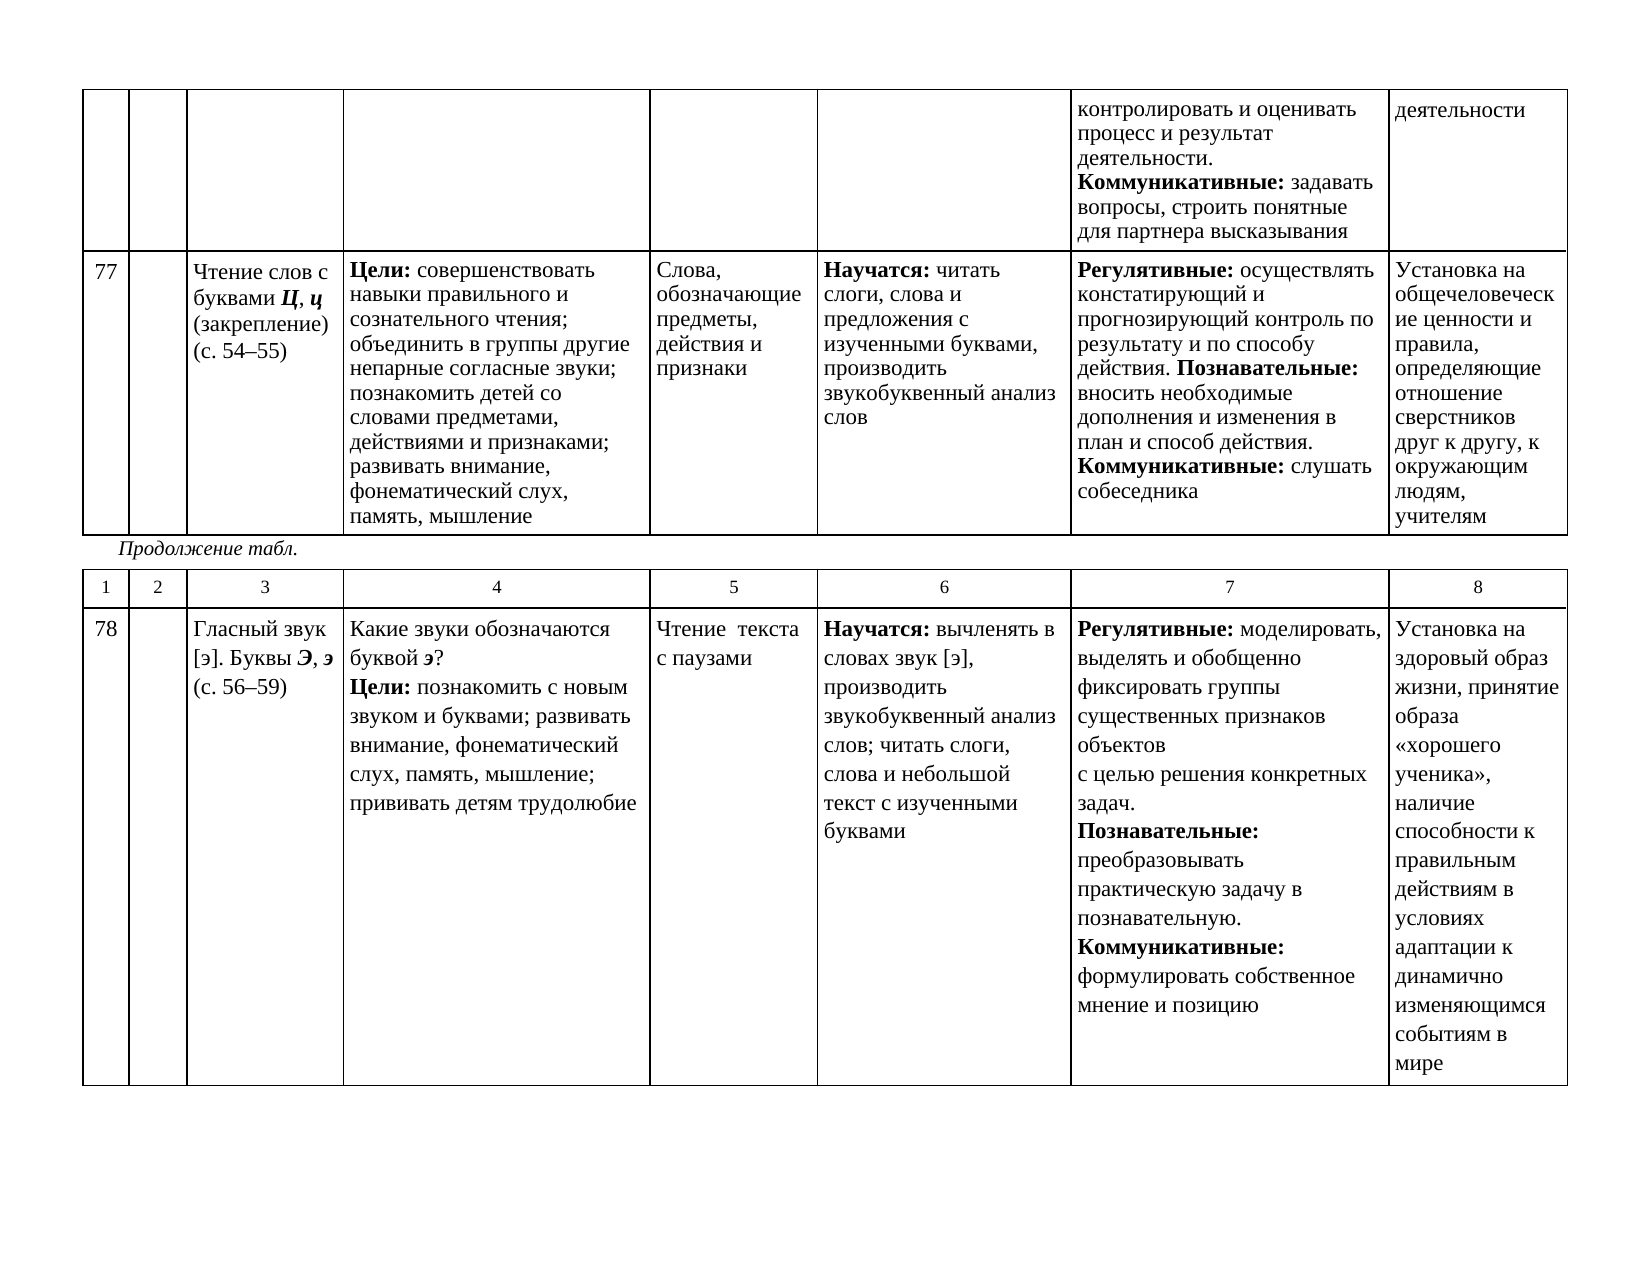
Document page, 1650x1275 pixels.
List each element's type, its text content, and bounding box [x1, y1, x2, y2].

table_header 2 [130, 570, 186, 607]
table_header 5 [651, 570, 817, 607]
table_cell Какие звуки обозначаются буквой э? Цели: познакомить с новым звуком и буквами; развивать внимание, фонематический слух, память, мышление; прививать детям трудолюбие [344, 609, 649, 1085]
table_cell Чтение слов с буквами Ц, ц (закрепление) (с. 54–55) [188, 252, 343, 534]
table_header 1 [84, 570, 128, 607]
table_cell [1390, 90, 1567, 250]
text Продолжение табл. [118, 536, 1532, 560]
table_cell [344, 90, 649, 250]
table_header 7 [1072, 570, 1388, 607]
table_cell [1072, 90, 1388, 250]
table_cell 77 [84, 252, 128, 534]
table_cell Установка на здоровый образ жизни, принятие образа «хорошего ученика», наличие способности к правильным действиям в условиях адаптации к динамично изменяющимся событиям в мире [1390, 607, 1567, 1085]
table_cell [130, 252, 186, 534]
table_cell Установка на общечеловеческие ценности и правила, определяющие отношение сверстников друг к другу, к окружающим людям, учителям [1390, 250, 1567, 534]
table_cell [188, 90, 343, 250]
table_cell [818, 90, 1070, 250]
table_cell [130, 90, 186, 250]
table_cell Чтение текста с паузами [651, 609, 817, 1085]
table_cell 76 [84, 90, 128, 250]
table_cell 78 [84, 609, 128, 1085]
table_cell [130, 609, 186, 1085]
table_header 4 [344, 570, 649, 607]
table_cell Слова, обозначающие предметы, действия и признаки [651, 252, 817, 534]
table_header 8 [1390, 570, 1567, 607]
table_header 6 [818, 570, 1070, 607]
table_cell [651, 90, 817, 250]
table_header 3 [188, 570, 343, 607]
table_cell Регулятивные: осуществлять констатирующий и прогнозирующий контроль по результату и по способу действия. Познавательные: вносить необходимые дополнения и изменения в план и способ действия. Коммуникативные: слушать собеседника [1072, 252, 1388, 534]
table_cell Гласный звук [э]. Буквы Э, э (с. 56–59) [188, 609, 343, 1085]
table_cell Научатся: вычленять в словах звук [э], производить звукобуквенный анализ слов; читать слоги, слова и небольшой текст с изученными буквами [818, 609, 1070, 1085]
table_cell Цели: совершенствовать навыки правильного и сознательного чтения; объединить в группы другие непарные согласные звуки; познакомить детей со словами предметами, действиями и признаками; развивать внимание, фонематический слух, память, мышление [344, 252, 649, 534]
table_cell Научатся: читать слоги, слова и предложения с изученными буквами, производить звукобуквенный анализ слов [818, 252, 1070, 534]
table_cell Регулятивные: моделировать, выделять и обобщенно фиксировать группы существенных признаков объектов с целью решения конкретных задач. Познавательные: преобразовывать практическую задачу в познавательную. Коммуникативные: формулировать собственное мнение и позицию [1072, 609, 1388, 1085]
